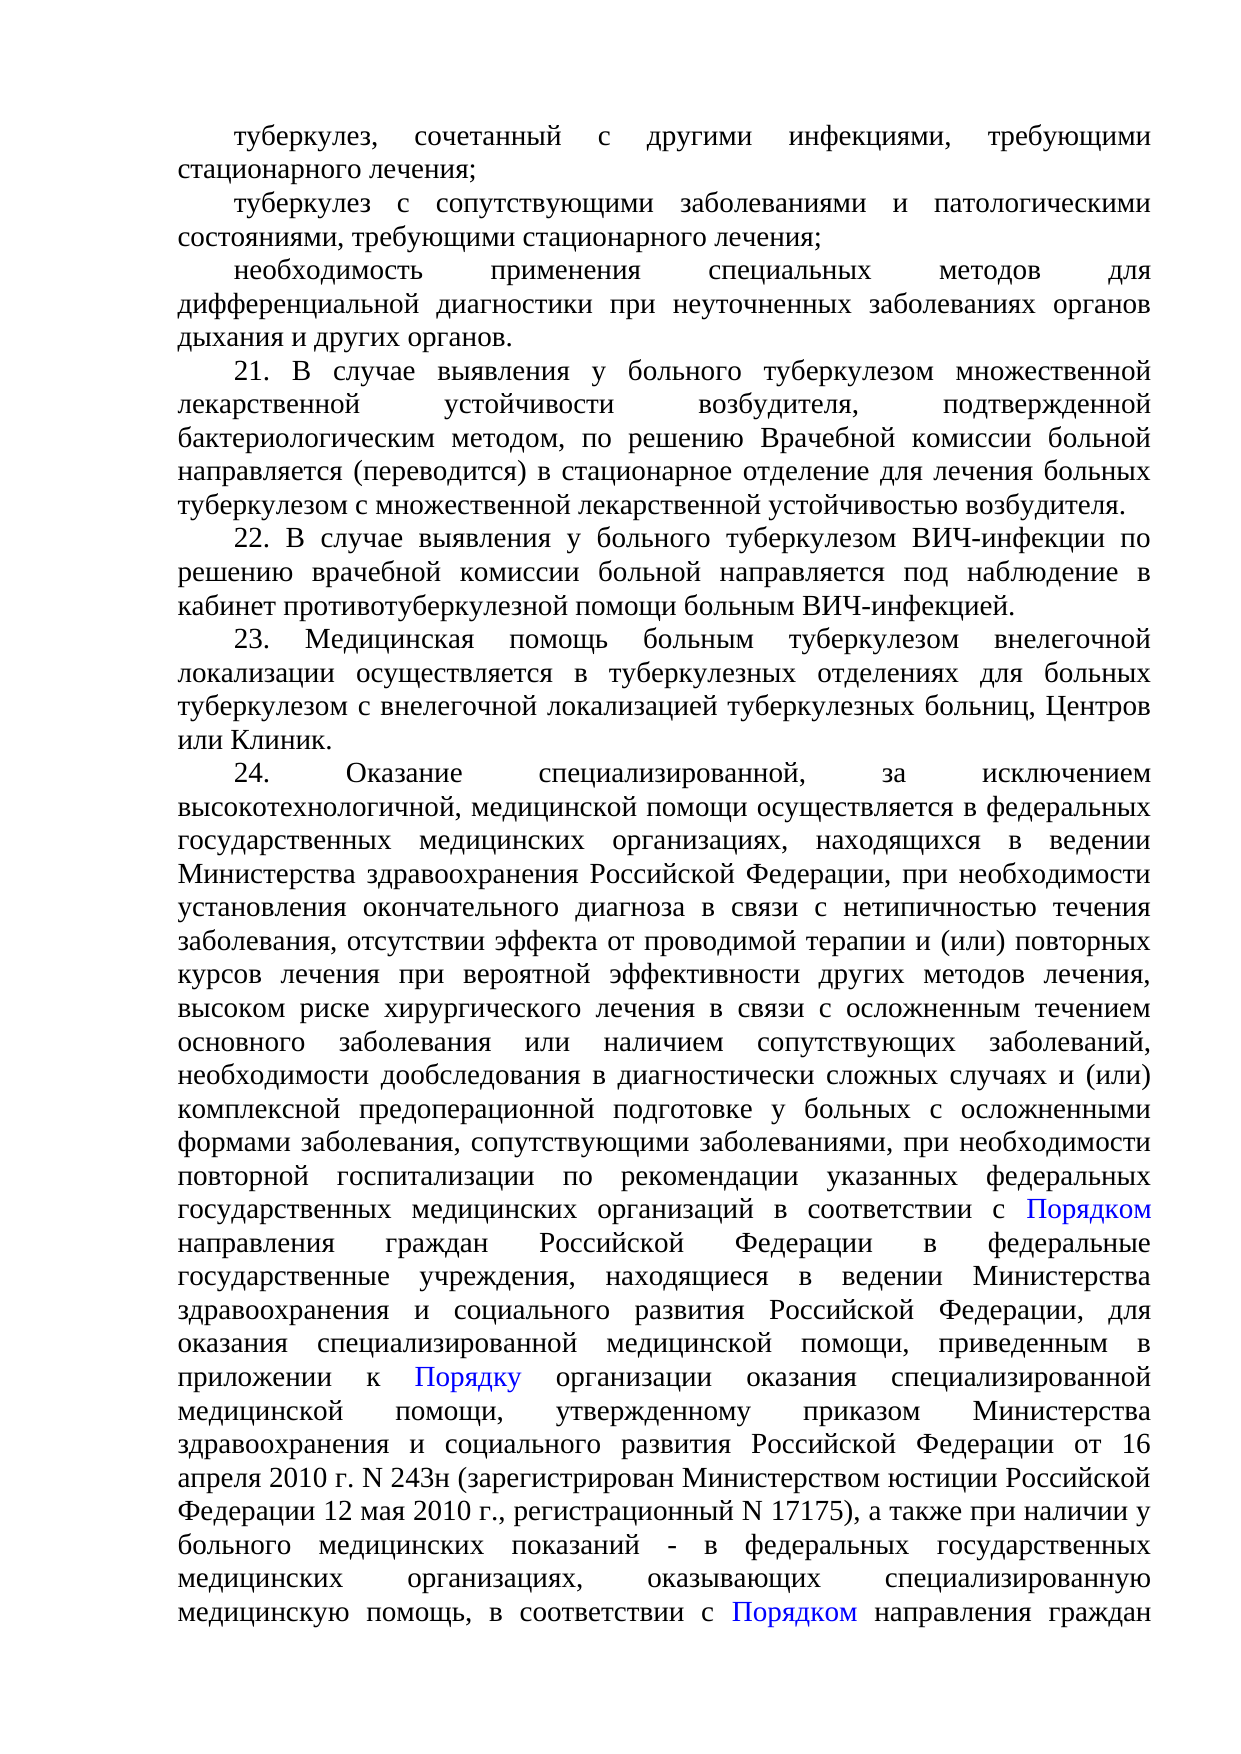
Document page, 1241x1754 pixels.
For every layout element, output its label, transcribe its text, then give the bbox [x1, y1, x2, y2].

text 21. В случае выявления у больного туберкулезом множественной лекарственной устойчивости возбудителя, подтвержденной бактериологическим методом, по решению Врачебной комиссии больной направляется (переводится) в стационарное отделение для лечения больных туберкулезом с множественной лекарственной устойчивостью возбудителя. [177, 353, 1152, 521]
text туберкулез с сопутствующими заболеваниями и патологическими состояниями, требующими стационарного лечения; [177, 185, 1152, 252]
text туберкулез, сочетанный с другими инфекциями, требующими стационарного лечения; [177, 118, 1152, 185]
text необходимость применения специальных методов для дифференциальной диагностики при неуточненных заболеваниях органов дыхания и других органов. [177, 252, 1152, 353]
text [177, 755, 1152, 1627]
text 22. В случае выявления у больного туберкулезом ВИЧ-инфекции по решению врачебной комиссии больной направляется под наблюдение в кабинет противотуберкулезной помощи больным ВИЧ-инфекцией. [177, 521, 1152, 621]
text 23. Медицинская помощь больным туберкулезом внелегочной локализации осуществляется в туберкулезных отделениях для больных туберкулезом с внелегочной локализацией туберкулезных больниц, Центров или Клиник. [177, 621, 1152, 755]
